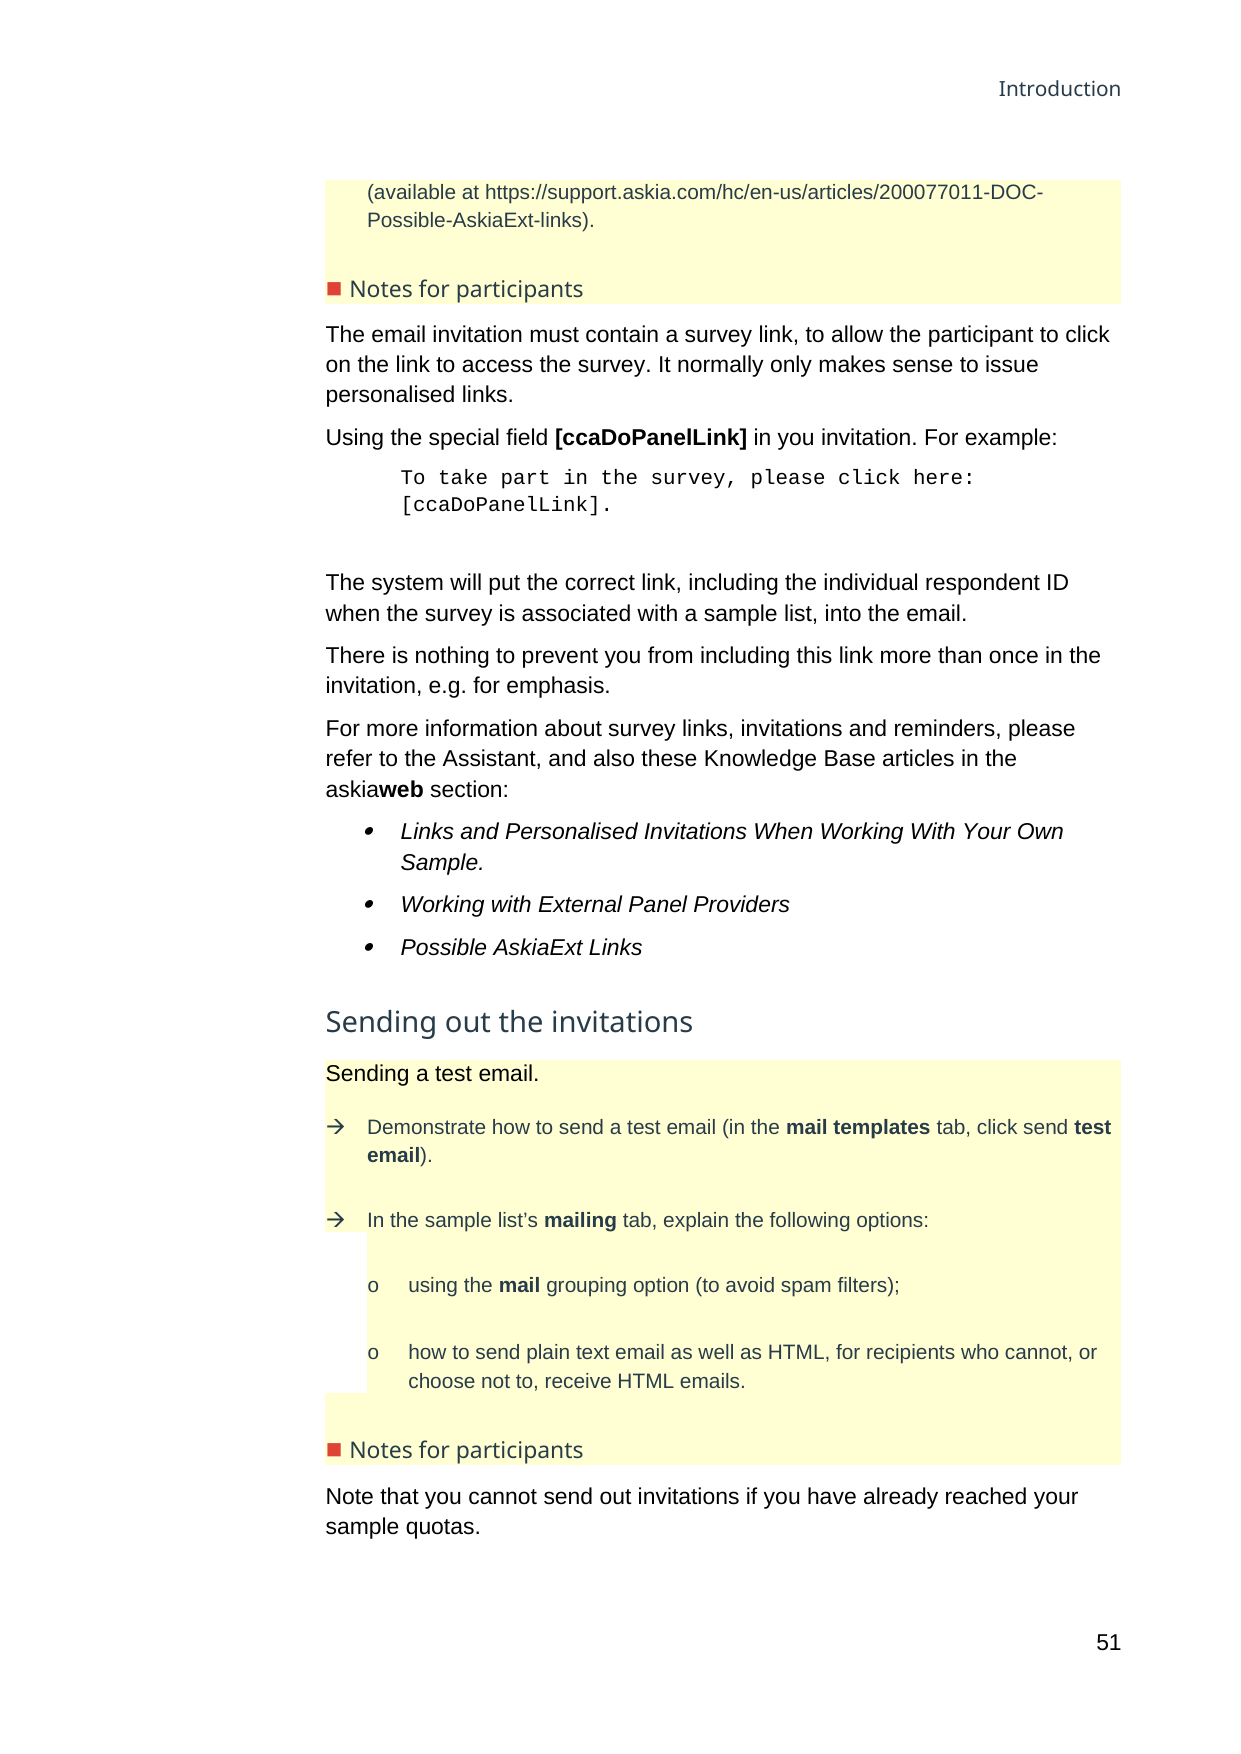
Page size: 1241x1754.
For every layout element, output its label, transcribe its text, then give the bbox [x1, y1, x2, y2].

list Links and Personalised Invitations When Working With Your Own Sample. [363, 818, 1121, 875]
text Sending a test email. [325, 1060, 1121, 1086]
text The system will put the correct link, including the individual respondent ID when the survey is associated with a sample list, into the email. [325, 569, 1121, 626]
text Using the special field [ccaDoPanelLink] in you invitation. For example: [325, 424, 1121, 451]
subtitle Sending out the invitations [325, 1002, 1121, 1041]
list Demonstrate how to send a test email (in the mail templates tab, click send test email). [325, 1115, 1121, 1166]
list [325, 180, 1121, 232]
text To take part in the survey, please click here: [ccaDoPanelLink]. [400, 467, 1121, 545]
text The email invitation must contain a survey link, to allow the participant to click on the link to access the survey. It normally only makes sense to issue personalised links. [325, 321, 1121, 408]
text There is nothing to prevent you from including this link more than once in the invitation, e.g. for emphasis. [325, 642, 1121, 699]
list how to send plain text email as well as HTML, for recipients who cannot, or choose not to, receive HTML emails. [367, 1340, 1121, 1393]
list using the mail grouping option (to avoid spam filters); [367, 1273, 1121, 1298]
text Note that you cannot send out invitations if you have already reached your sample quotas. [325, 1483, 1121, 1539]
list In the sample list’s mailing tab, explain the following options: [325, 1207, 1121, 1232]
text For more information about survey links, invitations and reminders, please refer to the Assistant, and also these Knowledge Base articles in the askiaweb section: [325, 715, 1121, 802]
list Working with External Panel Providers [363, 891, 1121, 917]
list Possible AskiaExt Links [363, 934, 1121, 960]
text Notes for participants [325, 273, 1121, 304]
text Notes for participants [325, 1434, 1121, 1465]
